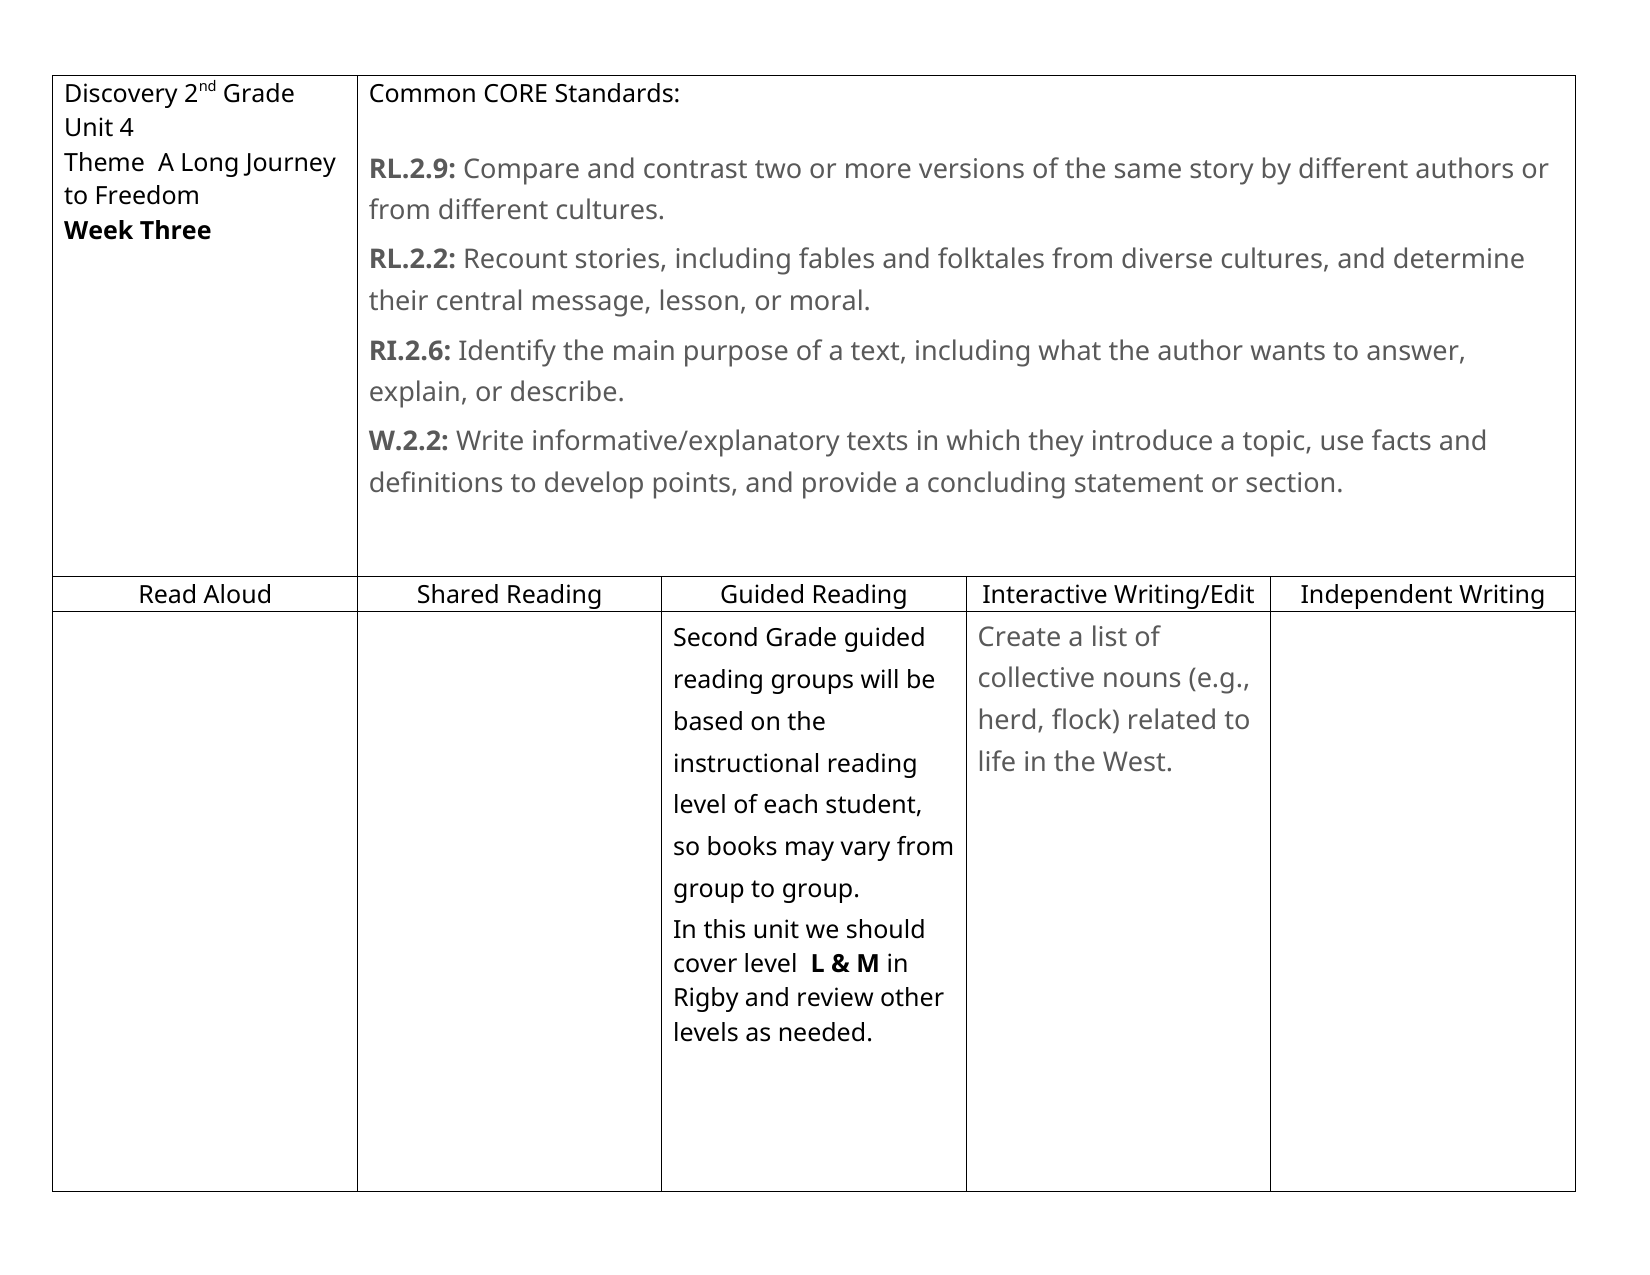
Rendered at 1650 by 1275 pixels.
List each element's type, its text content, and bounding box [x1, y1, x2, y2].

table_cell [662, 612, 966, 1191]
table_header Discovery 2nd Grade Unit 4 Theme A Long Journey to Freedom Week Three [53, 76, 357, 576]
table_header Common CORE Standards: RL.2.9: Compare and contrast two or more versions of the same story by different authors or from different cultures. RL.2.2: Recount stories, including fables and folktales from diverse cultures, and determine their central message, lesson, or moral. RI.2.6: Identify the main purpose of a text, including what the author wants to answer, explain, or describe. W.2.2: Write informative/explanatory texts in which they introduce a topic, use facts and definitions to develop points, and provide a concluding statement or section. [358, 76, 1575, 576]
table_cell [1271, 612, 1575, 1191]
table_cell [53, 612, 357, 1191]
table_cell Read Aloud [53, 577, 357, 611]
table_cell [358, 612, 661, 1191]
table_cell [967, 612, 1270, 1191]
table_cell Guided Reading [662, 577, 966, 611]
table_cell Shared Reading [358, 577, 661, 611]
table_cell Independent Writing [1271, 577, 1575, 611]
table_cell Interactive Writing/Edit [967, 577, 1270, 611]
